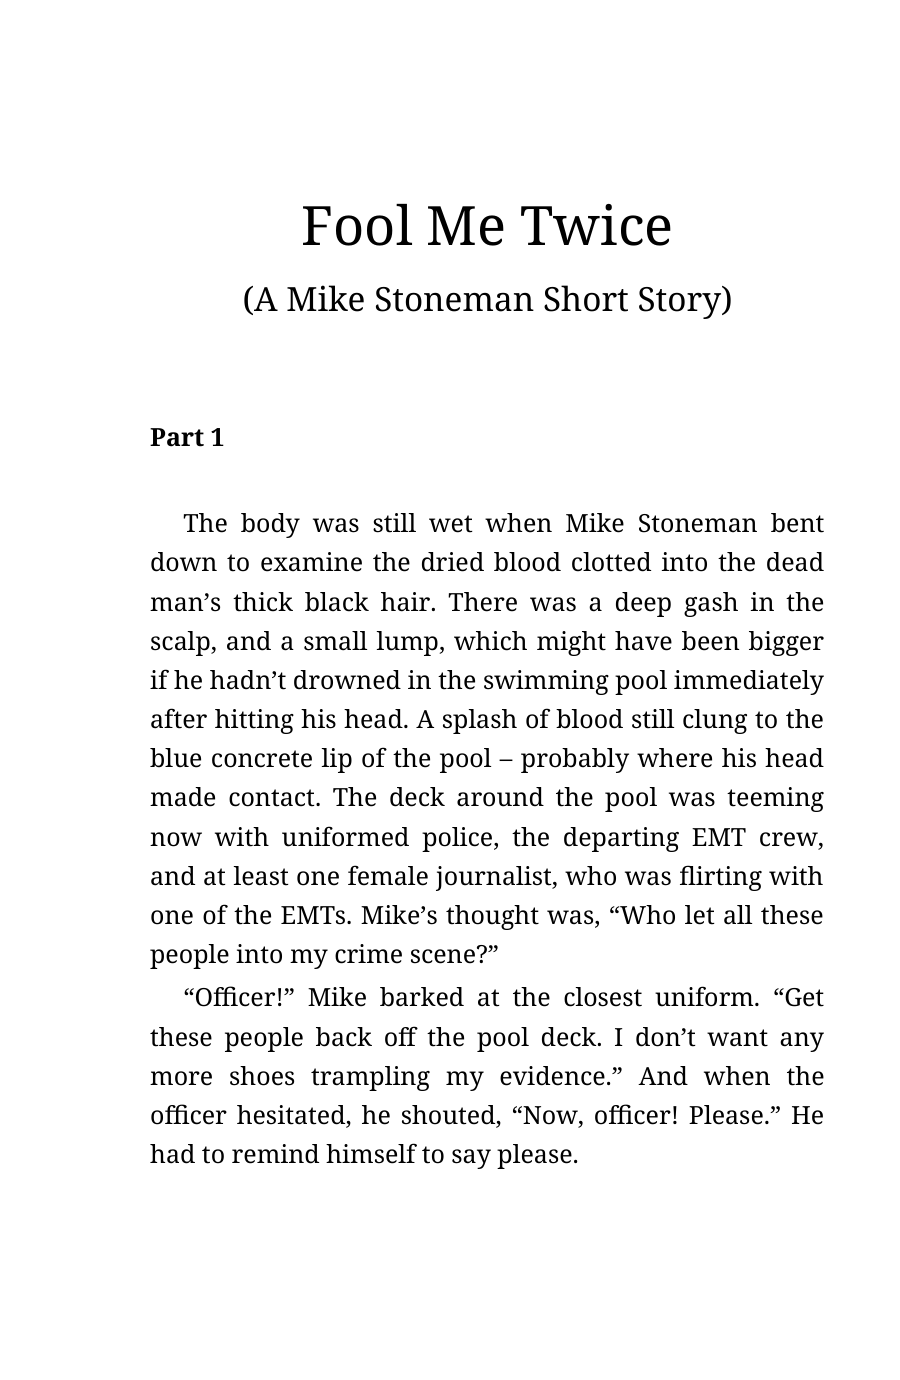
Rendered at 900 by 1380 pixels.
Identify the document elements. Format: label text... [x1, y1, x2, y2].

text Fool Me Twice [150, 187, 825, 261]
text (A Mike Stoneman Short Story) [150, 276, 825, 322]
text The body was still wet when Mike Stoneman bent down to examine the dried blood clotted into the dead man’s thick black hair. There was a deep gash in the scalp, and a small lump, which might have been bigger if he hadn’t drowned in the swimming pool immediately after hitting his head. A splash of blood still clung to the blue concrete lip of the pool – probably where his head made contact. The deck around the pool was teeming now with uniformed police, the departing EMT crew, and at least one female journalist, who was flirting with one of the EMTs. Mike’s thought was, “Who let all these people into my crime scene?” [150, 506, 825, 971]
text Part 1 [150, 419, 825, 453]
text “Officer!” Mike barked at the closest uniform. “Get these people back off the pool deck. I don’t want any more shoes trampling my evidence.” And when the officer hesitated, he shouted, “Now, officer! Please.” He had to remind himself to say please. [150, 980, 825, 1171]
